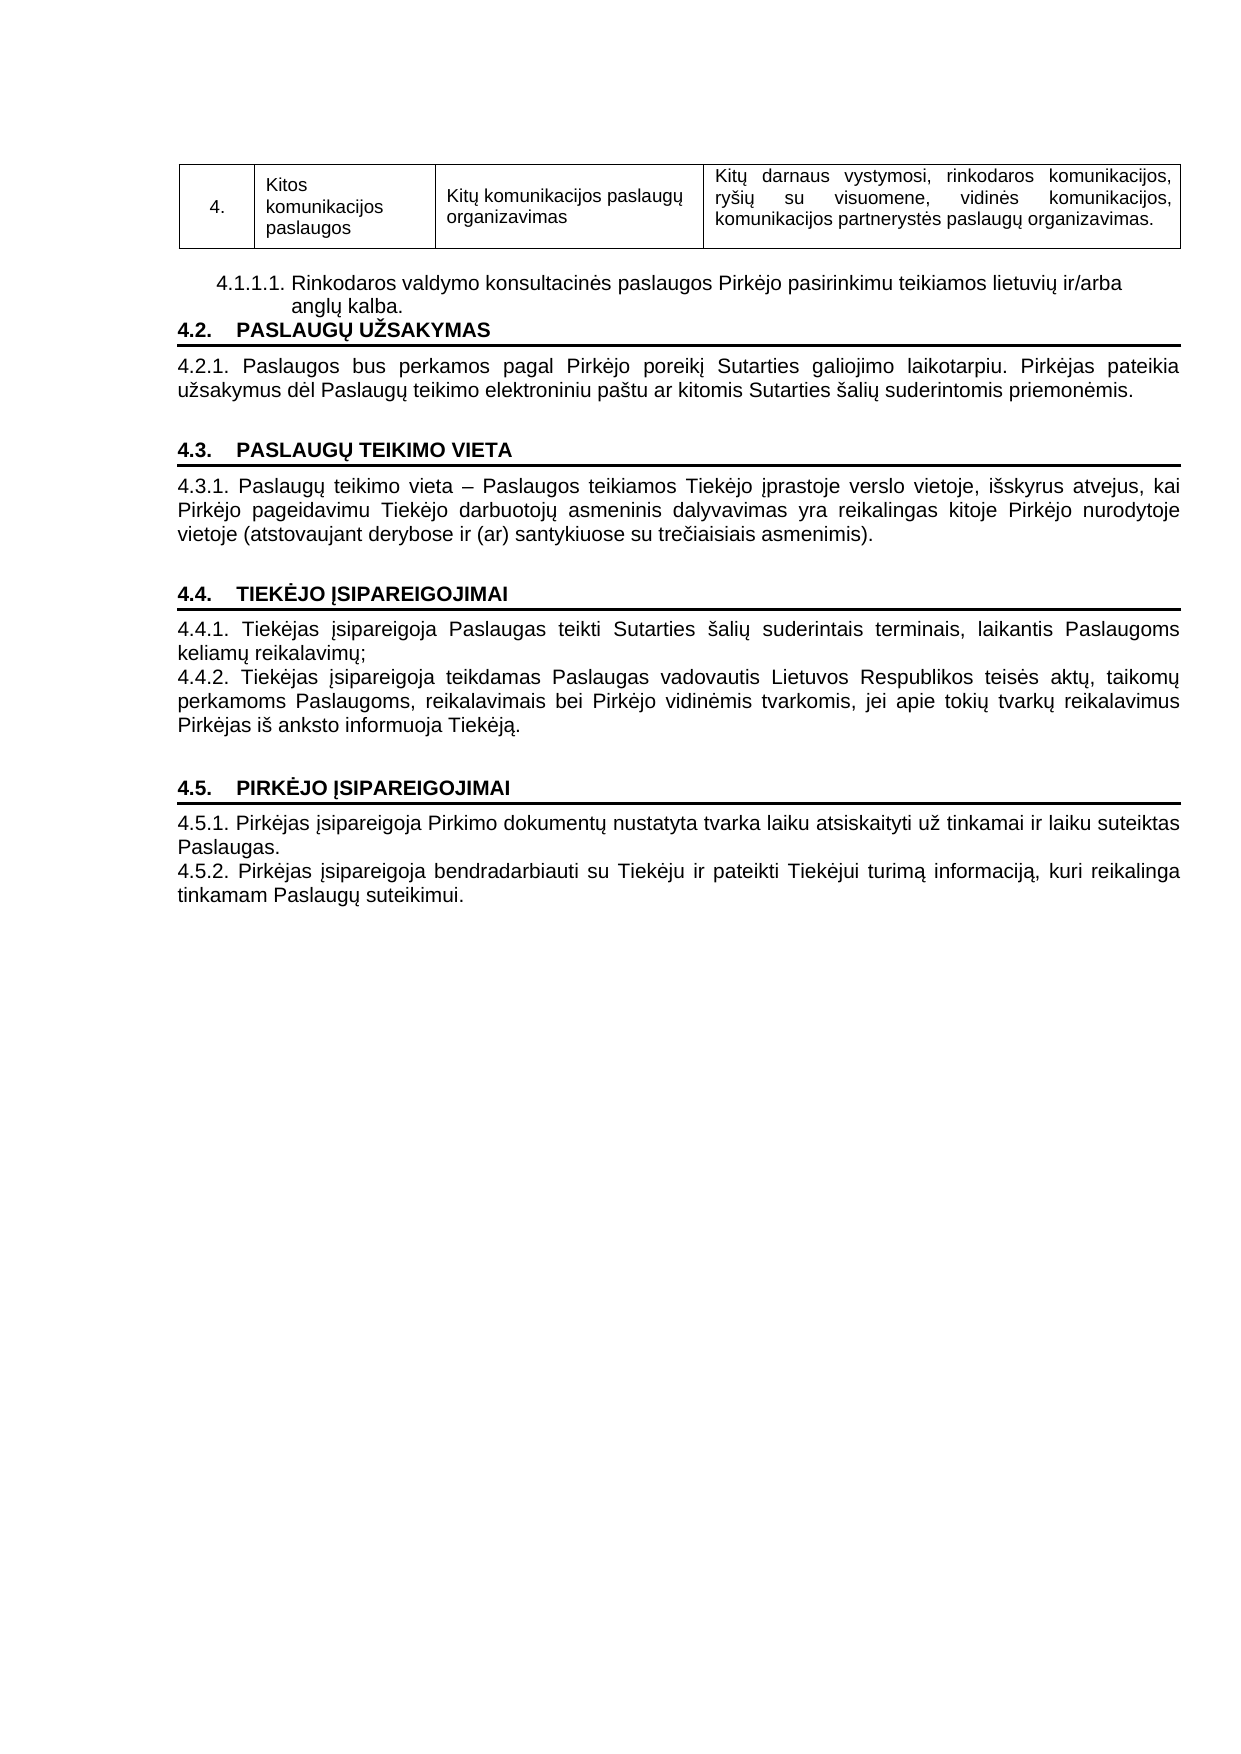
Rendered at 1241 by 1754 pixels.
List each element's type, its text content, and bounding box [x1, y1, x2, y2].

list 4.5.2. Pirkėjas įsipareigoja bendradarbiauti su Tiekėju ir pateikti Tiekėjui turimą informaciją, kuri reikalinga tinkamam Paslaugų suteikimui. [177, 859, 1181, 907]
list 4.2.1. Paslaugos bus perkamos pagal Pirkėjo poreikį Sutarties galiojimo laikotarpiu. Pirkėjas pateikia užsakymus dėl Paslaugų teikimo elektroniniu paštu ar kitomis Sutarties šalių suderintomis priemonėmis. [177, 354, 1181, 402]
list PASLAUGŲ TEIKIMO VIETA [177, 438, 1181, 464]
list 4.4.2. Tiekėjas įsipareigoja teikdamas Paslaugas vadovautis Lietuvos Respublikos teisės aktų, taikomų perkamoms Paslaugoms, reikalavimais bei Pirkėjo vidinėmis tvarkomis, jei apie tokių tvarkų reikalavimus Pirkėjas iš anksto informuoja Tiekėją. [177, 665, 1181, 737]
list 4.3.1. Paslaugų teikimo vieta – Paslaugos teikiamos Tiekėjo įprastoje verslo vietoje, išskyrus atvejus, kai Pirkėjo pageidavimu Tiekėjo darbuotojų asmeninis dalyvavimas yra reikalingas kitoje Pirkėjo nurodytoje vietoje (atstovaujant derybose ir (ar) santykiuose su trečiaisiais asmenimis). [177, 473, 1181, 545]
list TIEKĖJO ĮSIPAREIGOJIMAI [177, 582, 1181, 608]
table_header Paslaugų detalizavimas: Rinkodaros valdymo konsultacinės paslaugos Pirkėjo pasirinkimu teikiamos lietuvių ir/arba anglų kalba. [177, 163, 1180, 318]
list 4.5.1. Pirkėjas įsipareigoja Pirkimo dokumentų nustatyta tvarka laiku atsiskaityti už tinkamai ir laiku suteiktas Paslaugas. [177, 811, 1181, 859]
list PIRKĖJO ĮSIPAREIGOJIMAI [177, 776, 1181, 802]
list PASLAUGŲ UŽSAKYMAS [177, 318, 1181, 344]
list 4.4.1. Tiekėjas įsipareigoja Paslaugas teikti Sutarties šalių suderintais terminais, laikantis Paslaugoms keliamų reikalavimų; [177, 617, 1181, 665]
